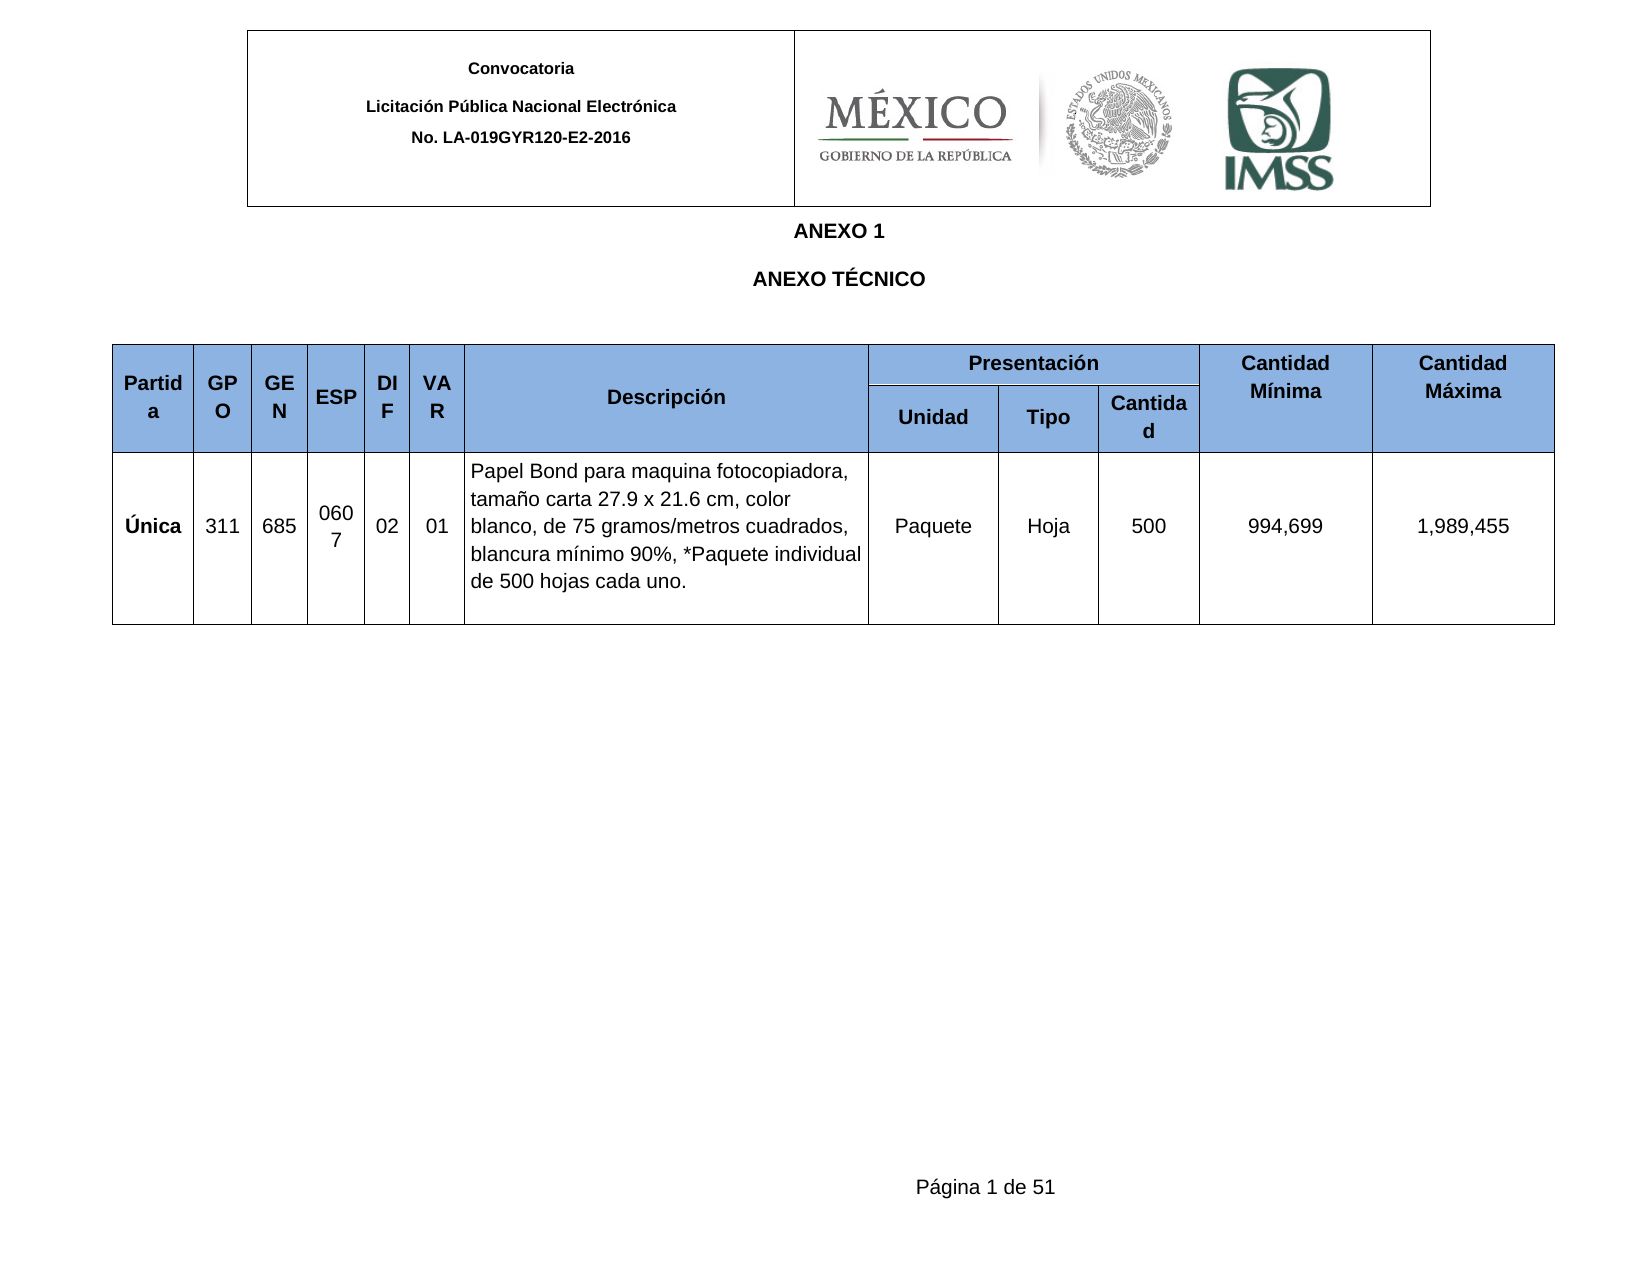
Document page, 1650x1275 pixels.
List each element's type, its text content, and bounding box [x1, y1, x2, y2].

table_header Cantidad Máxima [1373, 345, 1554, 452]
table_header VAR [410, 345, 464, 452]
table_header DIF [365, 345, 409, 452]
table_cell 500 [1099, 453, 1199, 623]
table_cell 994,699 [1200, 453, 1372, 623]
table_cell Tipo [999, 386, 1098, 452]
table_cell 311 [194, 453, 251, 623]
table_cell Hoja [999, 453, 1098, 623]
text ANEXO TÉCNICO [118, 267, 1560, 291]
picture [1220, 58, 1335, 197]
text ANEXO 1 [118, 219, 1560, 243]
table_cell Única [113, 453, 193, 623]
table_header Descripción [465, 345, 868, 452]
picture [816, 57, 1176, 189]
table_header ESP [308, 345, 364, 452]
table_header Cantidad Mínima [1200, 345, 1372, 452]
table_header Presentación [869, 345, 1199, 384]
table_cell Cantidad [1099, 386, 1199, 452]
table_header Partida [113, 345, 193, 452]
table_cell 1,989,455 [1373, 453, 1554, 623]
table_header GEN [252, 345, 307, 452]
table_cell 01 [410, 453, 464, 623]
table_cell 0607 [308, 453, 364, 623]
table_cell Papel Bond para maquina fotocopiadora, tamaño carta 27.9 x 21.6 cm, color blanco, de 75 gramos/metros cuadrados, blancura mínimo 90%, *Paquete individual de 500 hojas cada uno. [465, 453, 868, 623]
table_cell 02 [365, 453, 409, 623]
table_cell Unidad [869, 386, 998, 452]
table_header GPO [194, 345, 251, 452]
table_cell Paquete [869, 453, 998, 623]
table_cell 685 [252, 453, 307, 623]
